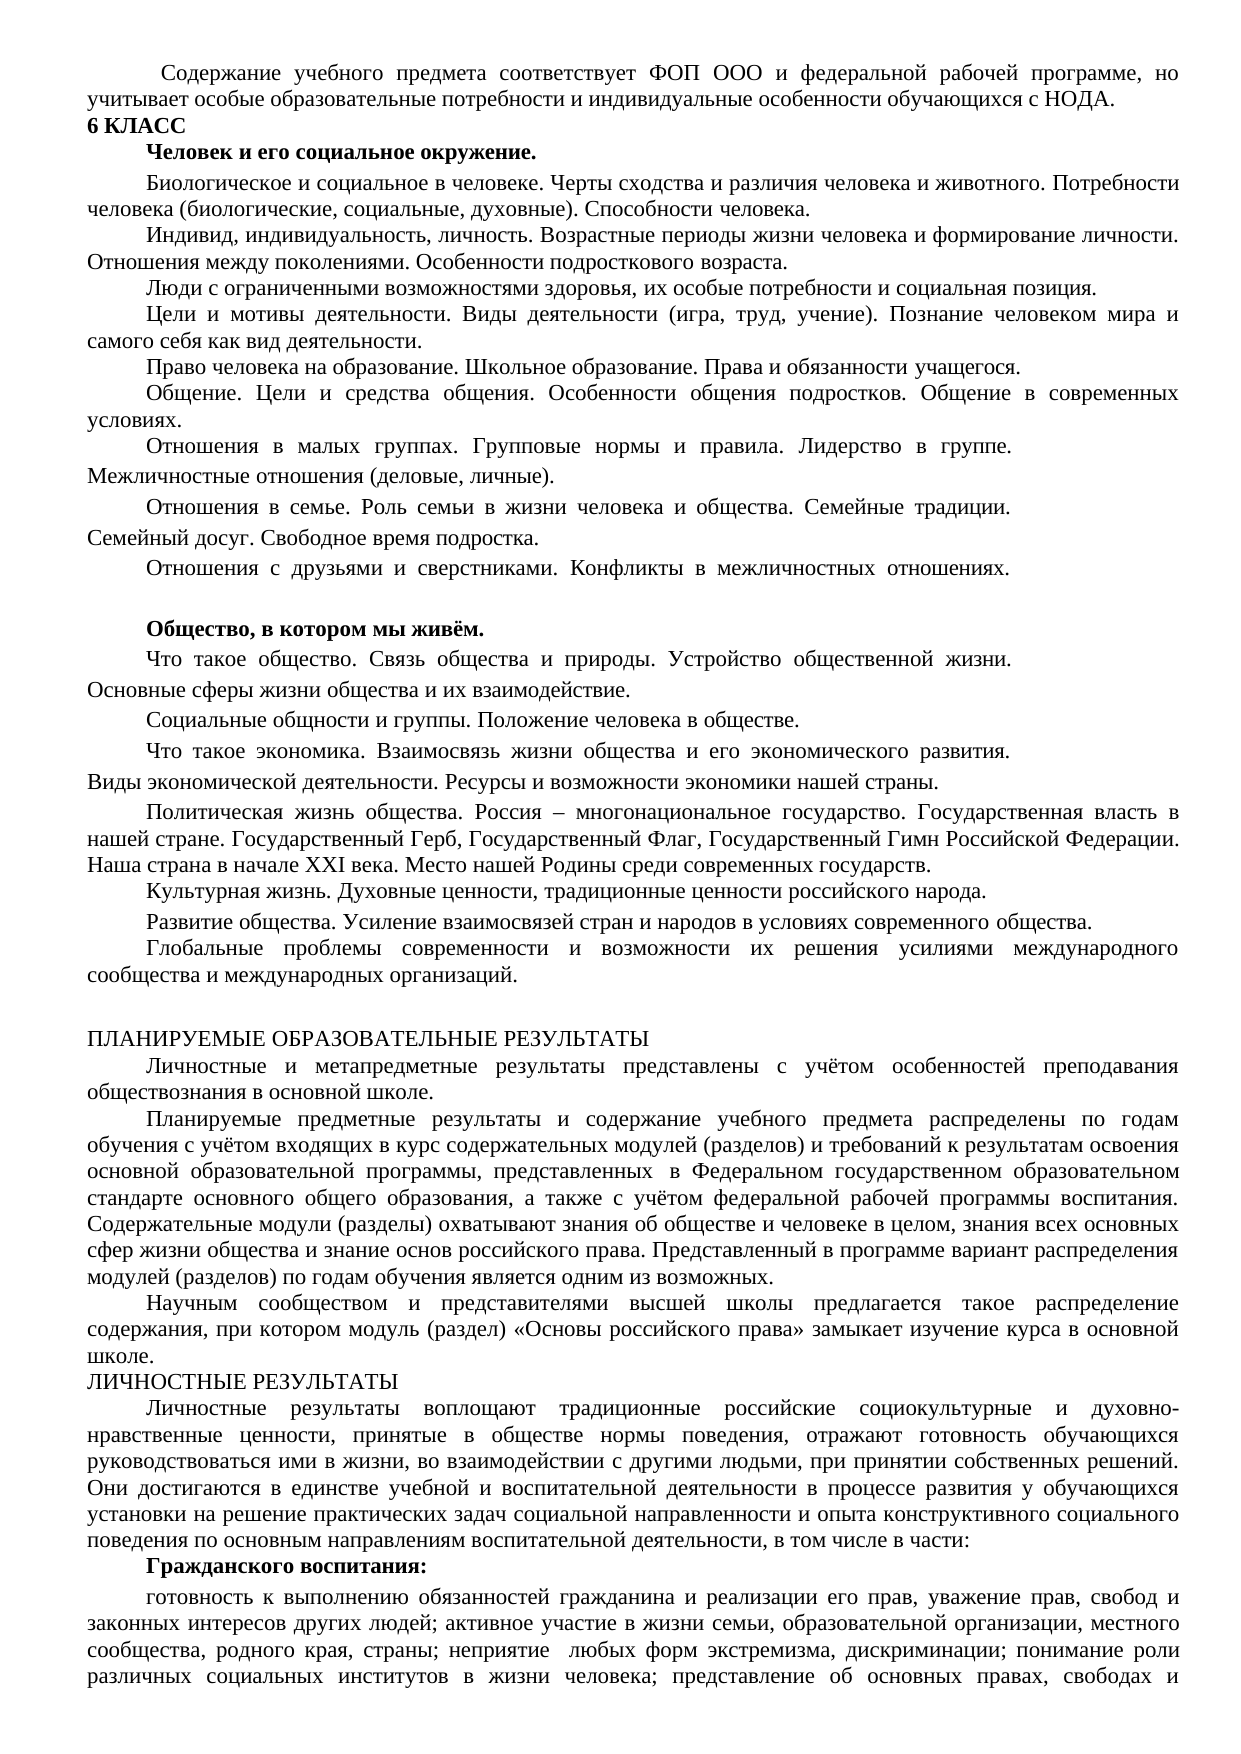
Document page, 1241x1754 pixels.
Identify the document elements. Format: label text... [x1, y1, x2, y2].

text Отношения с друзьями и сверстниками. Конфликты в межличностных отношениях. [146, 554, 1240, 581]
text Отношения в семье. Роль семьи в жизни человека и общества. Семейные традиции. [146, 493, 1240, 519]
text Виды экономической деятельности. Ресурсы и возможности экономики нашей страны. [87, 768, 1240, 794]
text Право человека на образование. Школьное образование. Права и обязанности учащегося. [87, 353, 1180, 379]
text Политическая жизнь общества. Россия – многонациональное государство. Государственная власть в нашей стране. Государственный Герб, Государственный Флаг, Государственный Гимн Российской Федерации. Наша страна в начале XXI века. Место нашей Родины среди современных государств. [87, 798, 1181, 877]
text Глобальные проблемы современности и возможности их решения усилиями международного сообщества и международных организаций. [87, 934, 1180, 987]
text Общение. Цели и средства общения. Особенности общения подростков. Общение в современных условиях. [87, 379, 1181, 432]
text Основные сферы жизни общества и их взаимодействие. [87, 676, 1240, 702]
text Семейный досуг. Свободное время подростка. [87, 524, 1240, 550]
subtitle Человек и его социальное окружение. [146, 138, 1240, 164]
text Индивид, индивидуальность, личность. Возрастные периоды жизни человека и формирование личности. Отношения между поколениями. Особенности подросткового возраста. [87, 221, 1181, 274]
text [87, 1583, 1181, 1688]
text Личностные и метапредметные результаты представлены с учётом особенностей преподавания обществознания в основной школе. [87, 1052, 1180, 1104]
text Личностные результаты воплощают традиционные российские социокультурные и духовно-нравственные ценности, принятые в обществе нормы поведения, отражают готовность обучающихся руководствоваться ими в жизни, во взаимодействии с другими людьми, при принятии собственных решений. Они достигаются в единстве учебной и воспитательной деятельности в процессе развития у обучающихся установки на решение практических задач социальной направленности и опыта конструктивного социального поведения по основным направлениям воспитательной деятельности, в том числе в части: [87, 1394, 1181, 1553]
subtitle ПЛАНИРУЕМЫЕ ОБРАЗОВАТЕЛЬНЫЕ РЕЗУЛЬТАТЫ [87, 1026, 1240, 1052]
text Биологическое и социальное в человеке. Черты сходства и различия человека и животного. Потребности человека (биологические, социальные, духовные). Способности человека. [87, 169, 1181, 221]
text Научным сообществом и представителями высшей школы предлагается такое распределение содержания, при котором модуль (раздел) «Основы российского права» замыкает изучение курса в основной школе. [87, 1289, 1181, 1368]
text Планируемые предметные результаты и содержание учебного предмета распределены по годам обучения с учётом входящих в курс содержательных модулей (разделов) и требований к результатам освоения основной образовательной программы, представленных в Федеральном государственном образовательном стандарте основного общего образования, а также с учётом федеральной рабочей программы воспитания. Содержательные модули (разделы) охватывают знания об обществе и человеке в целом, знания всех основных сфер жизни общества и знание основ российского права. Представленный в программе вариант распределения модулей (разделов) по годам обучения является одним из возможных. [87, 1104, 1181, 1289]
subtitle ЛИЧНОСТНЫЕ РЕЗУЛЬТАТЫ [87, 1368, 1240, 1394]
subtitle Гражданского воспитания: [146, 1553, 1240, 1579]
text Что такое экономика. Взаимосвязь жизни общества и его экономического развития. [146, 737, 1240, 763]
text Что такое общество. Связь общества и природы. Устройство общественной жизни. [146, 645, 1240, 672]
text Социальные общности и группы. Положение человека в обществе. [146, 706, 1240, 733]
subtitle 6 КЛАСС [87, 112, 1240, 138]
text Культурная жизнь. Духовные ценности, традиционные ценности российского народа. [146, 877, 1240, 904]
text Отношения в малых группах. Групповые нормы и правила. Лидерство в группе. [146, 432, 1240, 458]
subtitle Общество, в котором мы живём. [146, 615, 1240, 641]
text Развитие общества. Усиление взаимосвязей стран и народов в условиях современного общества. [87, 908, 1181, 934]
text Содержание учебного предмета соответствует ФОП ООО и федеральной рабочей программе, но учитывает особые образовательные потребности и индивидуальные особенности обучающихся с НОДА. [87, 59, 1181, 112]
text Люди с ограниченными возможностями здоровья, их особые потребности и социальная позиция. [87, 274, 1180, 300]
text Межличностные отношения (деловые, личные). [87, 462, 1240, 489]
text Цели и мотивы деятельности. Виды деятельности (игра, труд, учение). Познание человеком мира и самого себя как вид деятельности. [87, 300, 1180, 353]
